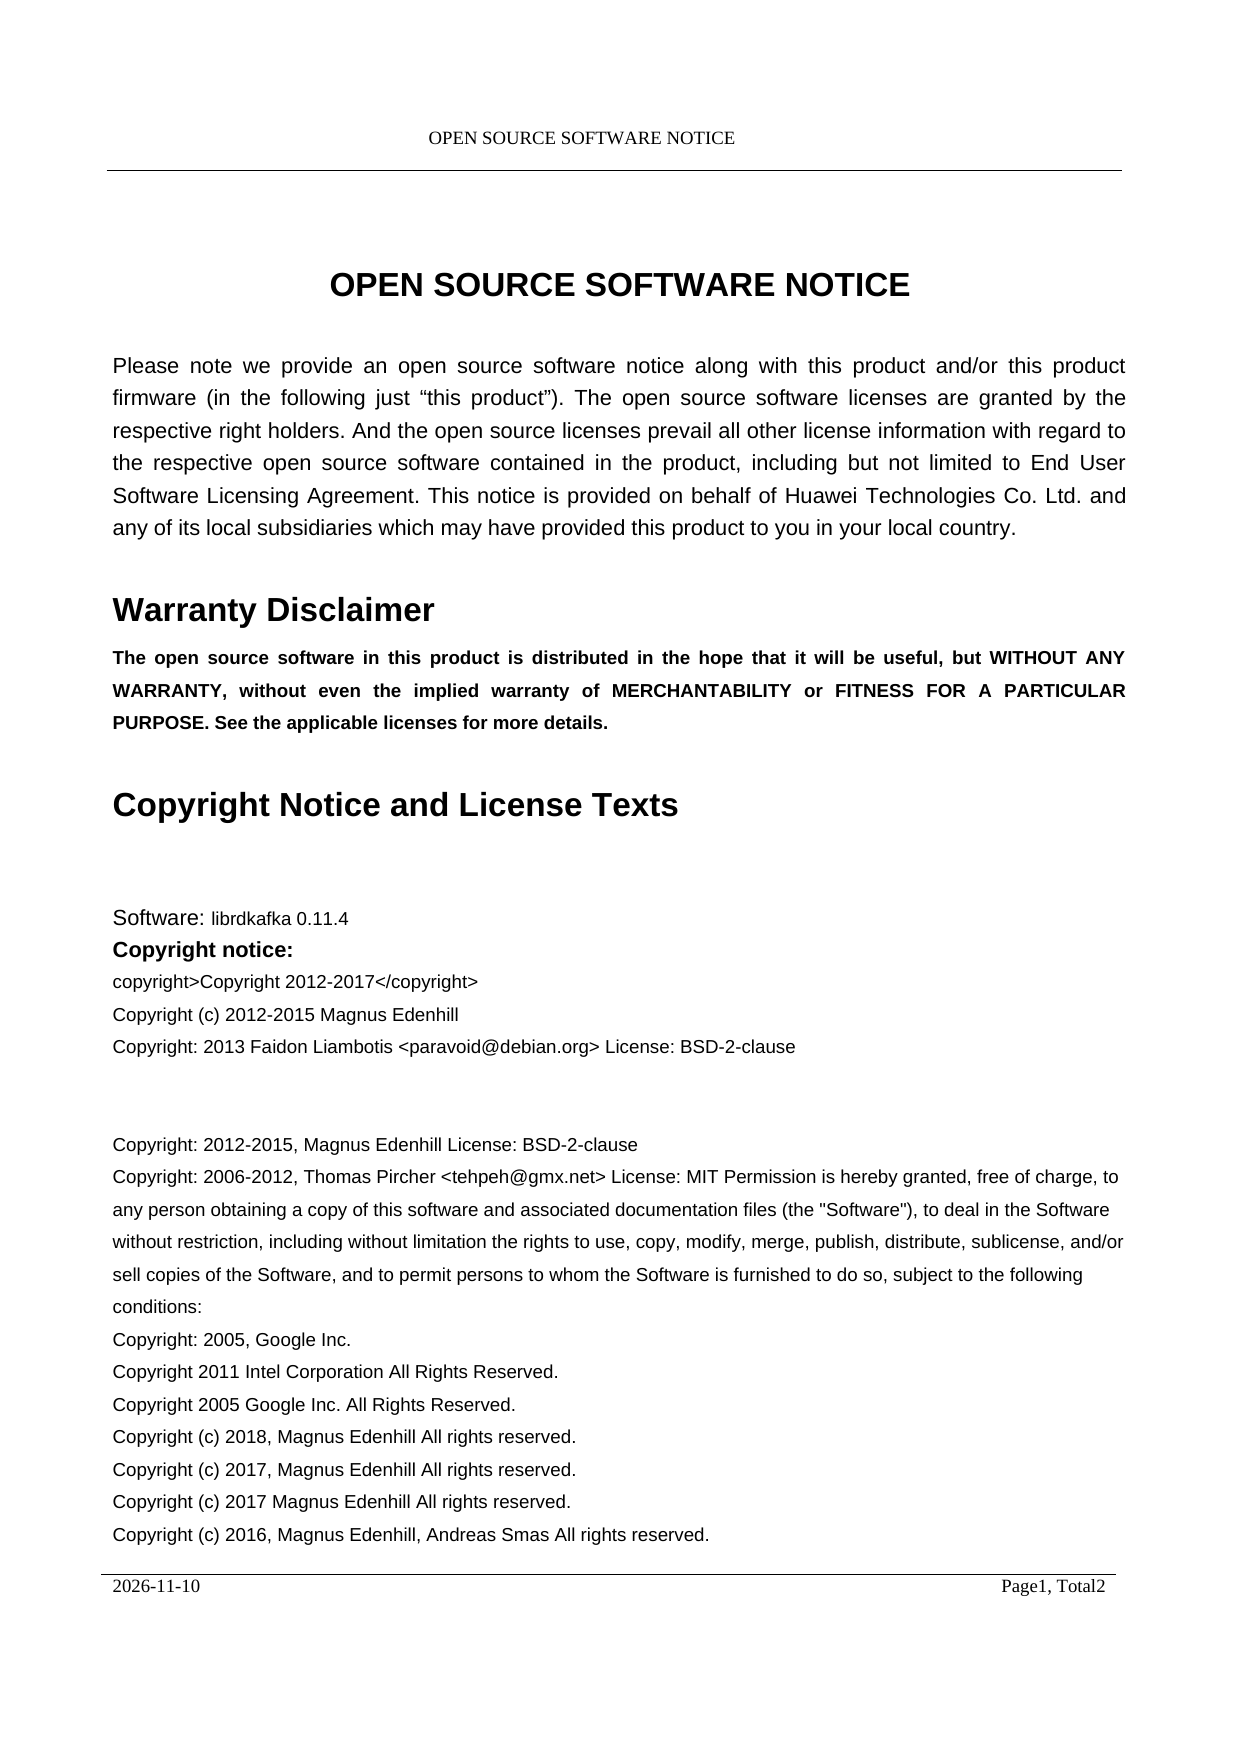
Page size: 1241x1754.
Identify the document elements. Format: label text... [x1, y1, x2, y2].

text Copyright Notice and License Texts [112, 771, 1128, 836]
text Copyright (c) 2012-2015 Magnus Edenhill [112, 998, 1128, 1031]
text The open source software in this product is distributed in the hope that it will be useful, but WITHOUT ANY WARRANTY, without even the implied warranty of MERCHANTABILITY or FITNESS FOR A PARTICULAR PURPOSE. See the applicable licenses for more details. [112, 641, 1128, 739]
text Copyright notice: [112, 933, 1128, 966]
text copyright>Copyright 2012-2017</copyright> [112, 966, 1128, 998]
text Copyright 2011 Intel Corporation All Rights Reserved. [112, 1356, 1128, 1388]
text Please note we provide an open source software notice along with this product and/or this product firmware (in the following just “this product”). The open source software licenses are granted by the respective right holders. And the open source licenses prevail all other license information with regard to the respective open source software contained in the product, including but not limited to End User Software Licensing Agreement. This notice is provided on behalf of Huawei Technologies Co. Ltd. and any of its local subsidiaries which may have provided this product to you in your local country. [112, 349, 1128, 544]
text Copyright (c) 2016, Magnus Edenhill, Andreas Smas All rights reserved. [112, 1518, 1128, 1551]
text Copyright (c) 2017 Magnus Edenhill All rights reserved. [112, 1486, 1128, 1518]
text Copyright 2005 Google Inc. All Rights Reserved. [112, 1388, 1128, 1421]
text Copyright: 2006-2012, Thomas Pircher <tehpeh@gmx.net> License: MIT Permission is hereby granted, free of charge, to any person obtaining a copy of this software and associated documentation files (the "Software"), to deal in the Software without restriction, including without limitation the rights to use, copy, modify, merge, publish, distribute, sublicense, and/or sell copies of the Software, and to permit persons to whom the Software is furnished to do so, subject to the following conditions: [112, 1161, 1128, 1323]
text Software: librdkafka 0.11.4 [112, 901, 1128, 933]
text Copyright (c) 2018, Magnus Edenhill All rights reserved. [112, 1421, 1128, 1453]
text OPEN SOURCE SOFTWARE NOTICE [112, 251, 1128, 316]
text Copyright: 2013 Faidon Liambotis <paravoid@debian.org> License: BSD-2-clause [112, 1031, 1128, 1128]
text Copyright (c) 2017, Magnus Edenhill All rights reserved. [112, 1453, 1128, 1486]
text Copyright: 2012-2015, Magnus Edenhill License: BSD-2-clause [112, 1128, 1128, 1161]
text Copyright: 2005, Google Inc. [112, 1323, 1128, 1356]
text Warranty Disclaimer [112, 576, 1128, 641]
